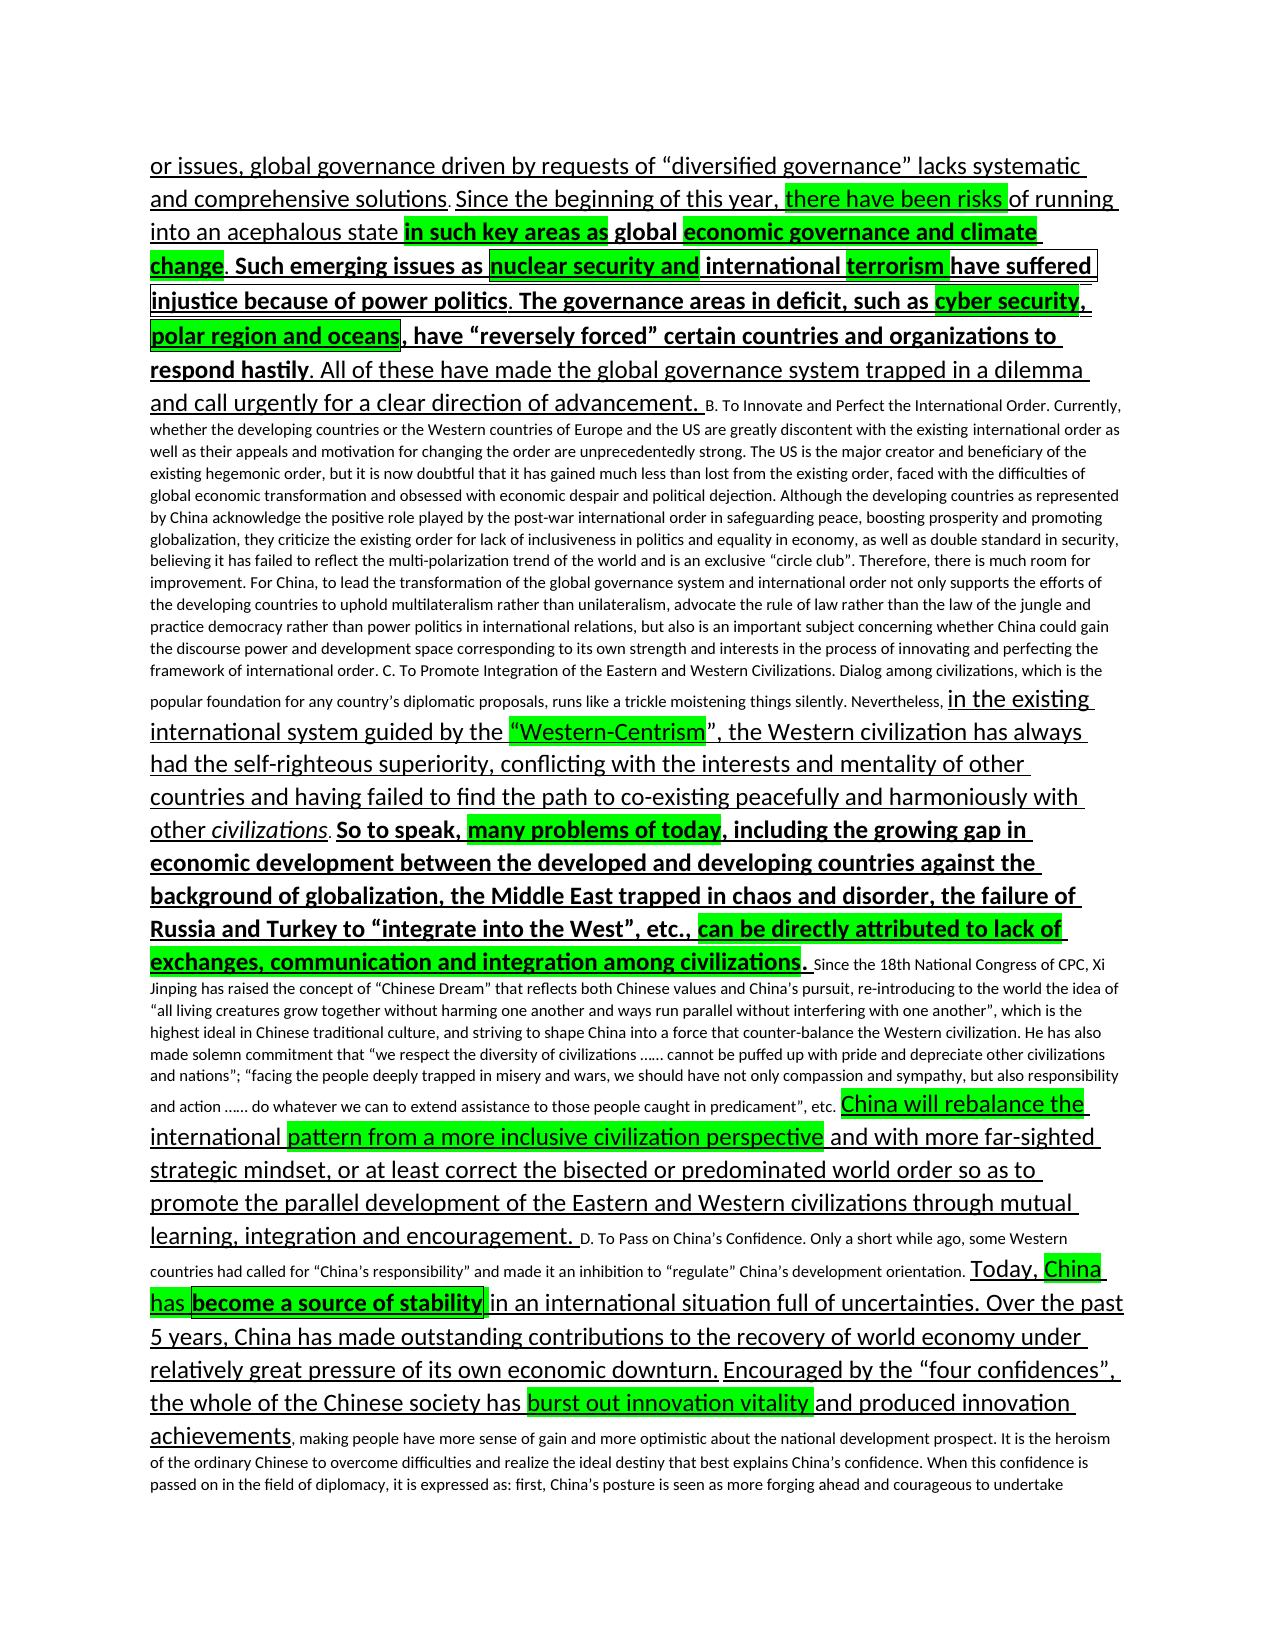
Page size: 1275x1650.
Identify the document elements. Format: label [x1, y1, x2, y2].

text [150, 150, 1125, 1494]
